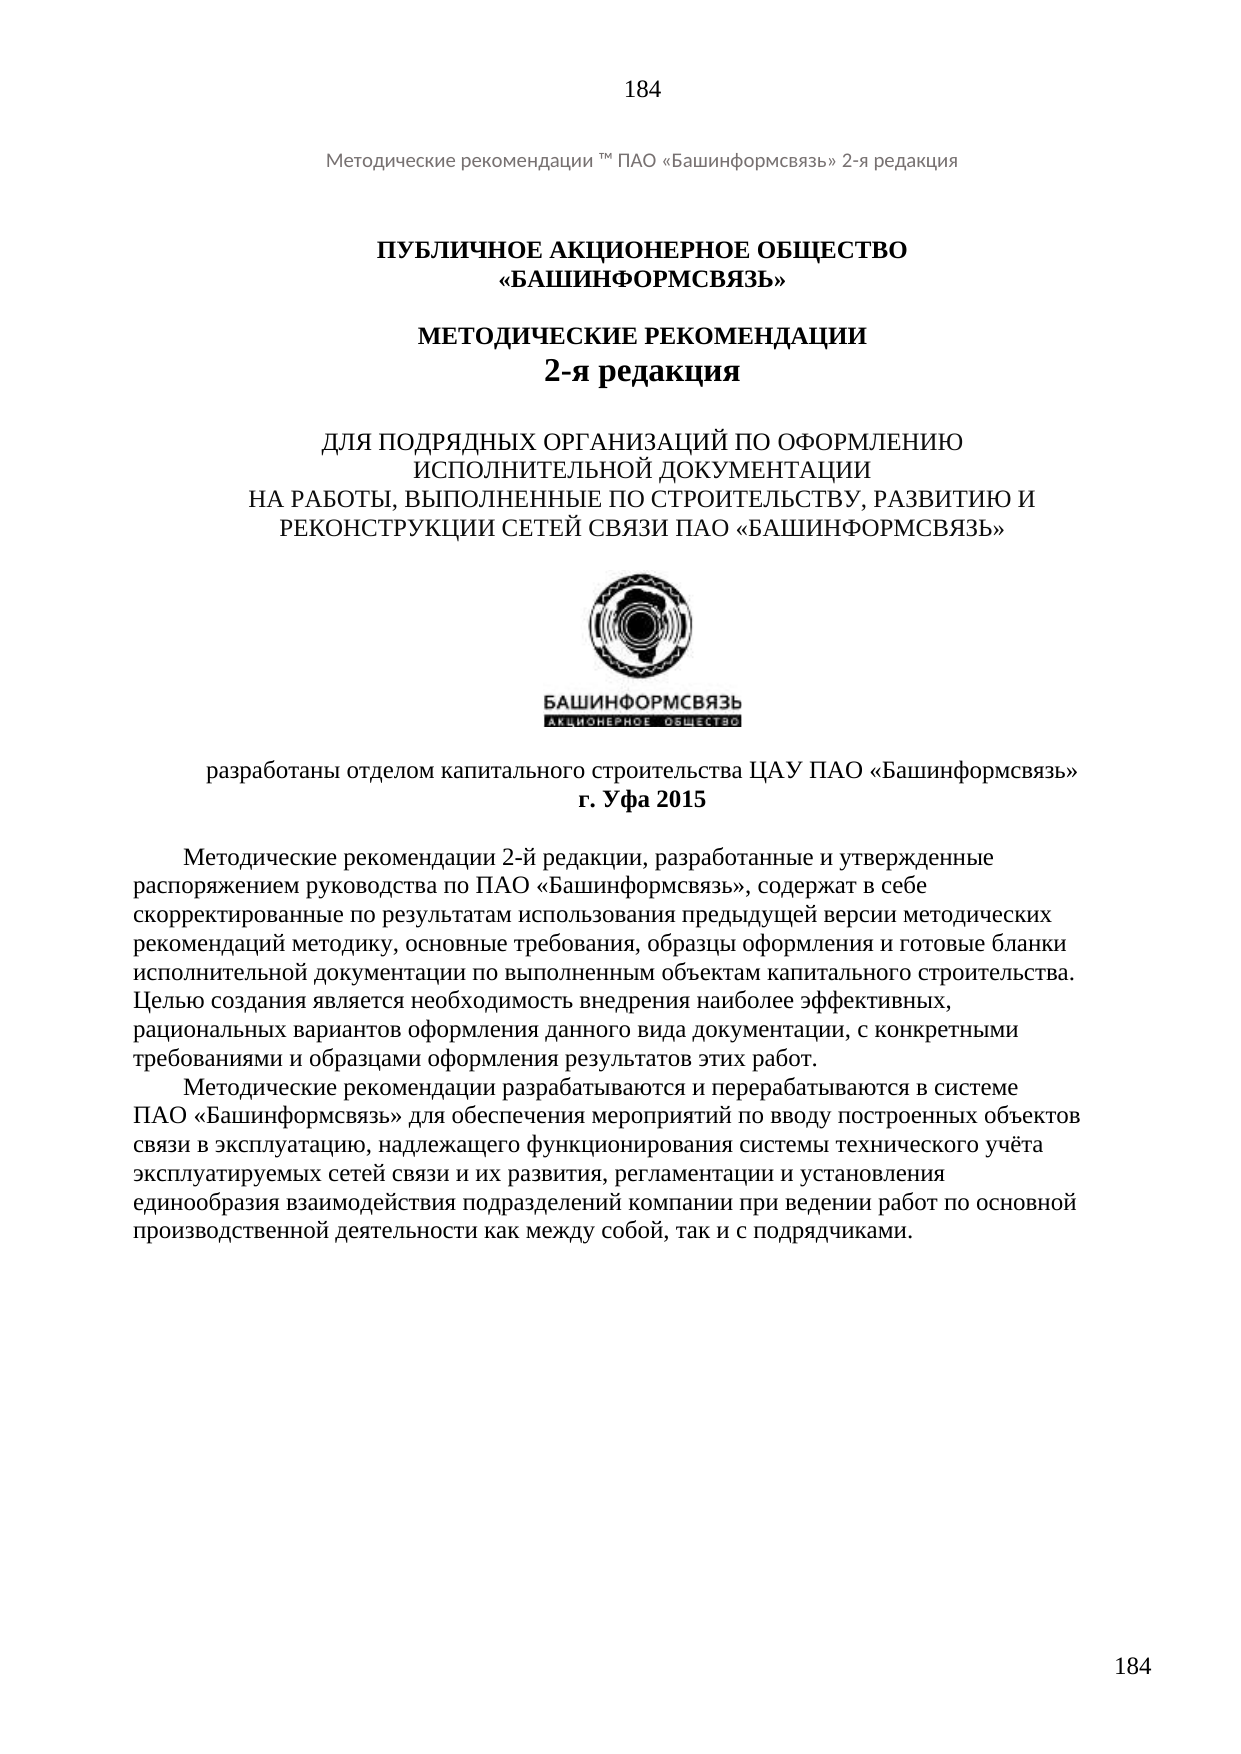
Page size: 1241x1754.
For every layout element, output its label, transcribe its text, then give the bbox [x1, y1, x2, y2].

text МЕТОДИЧЕСКИЕ РЕКОМЕНДАЦИИ [133, 321, 1152, 350]
text г. Уфа 2015 [133, 784, 1152, 813]
text единообразия взаимодействия подразделений компании при ведении работ по основной [133, 1187, 1152, 1216]
text производственной деятельности как между собой, так и с подрядчиками. [133, 1216, 1152, 1244]
text РЕКОНСТРУКЦИИ СЕТЕЙ СВЯЗИ ПАО «БАШИНФОРМСВЯЗЬ» [133, 513, 1152, 542]
text Методические рекомендации ™ ПАО «Башинформсвязь» 2-я редакция [133, 147, 1152, 172]
text исполнительной документации по выполненным объектам капитального строительства. [133, 957, 1152, 986]
text Целью создания является необходимость внедрения наиболее эффективных, [133, 986, 1152, 1014]
text ПАО «Башинформсвязь» для обеспечения мероприятий по вводу построенных объектов [133, 1101, 1152, 1129]
text разработаны отделом капитального строительства ЦАУ ПАО «Башинформсвязь» [133, 756, 1152, 784]
text эксплуатируемых сетей связи и их развития, регламентации и установления [133, 1158, 1152, 1187]
text рациональных вариантов оформления данного вида документации, с конкретными [133, 1014, 1152, 1043]
text рекомендаций методику, основные требования, образцы оформления и готовые бланки [133, 928, 1152, 957]
text требованиями и образцами оформления результатов этих работ. [133, 1043, 1152, 1072]
text распоряжением руководства по ПАО «Башинформсвязь», содержат в себе [133, 871, 1152, 899]
text НА РАБОТЫ, ВЫПОЛНЕННЫЕ ПО СТРОИТЕЛЬСТВУ, РАЗВИТИЮ И [133, 484, 1152, 513]
text Методические рекомендации 2-й редакции, разработанные и утвержденные [133, 842, 1152, 871]
text ПУБЛИЧНОЕ АКЦИОНЕРНОЕ ОБЩЕСТВО [133, 235, 1152, 264]
text «БАШИНФОРМСВЯЗЬ» [133, 264, 1152, 293]
text ДЛЯ ПОДРЯДНЫХ ОРГАНИЗАЦИЙ ПО ОФОРМЛЕНИЮ [133, 427, 1152, 456]
text Методические рекомендации разрабатываются и перерабатываются в системе [133, 1072, 1152, 1101]
text скорректированные по результатам использования предыдущей версии методических [133, 899, 1152, 928]
text связи в эксплуатацию, надлежащего функционирования системы технического учёта [133, 1129, 1152, 1158]
text 2-я редакция [133, 350, 1152, 388]
text ИСПОЛНИТЕЛЬНОЙ ДОКУМЕНТАЦИИ [133, 456, 1152, 484]
